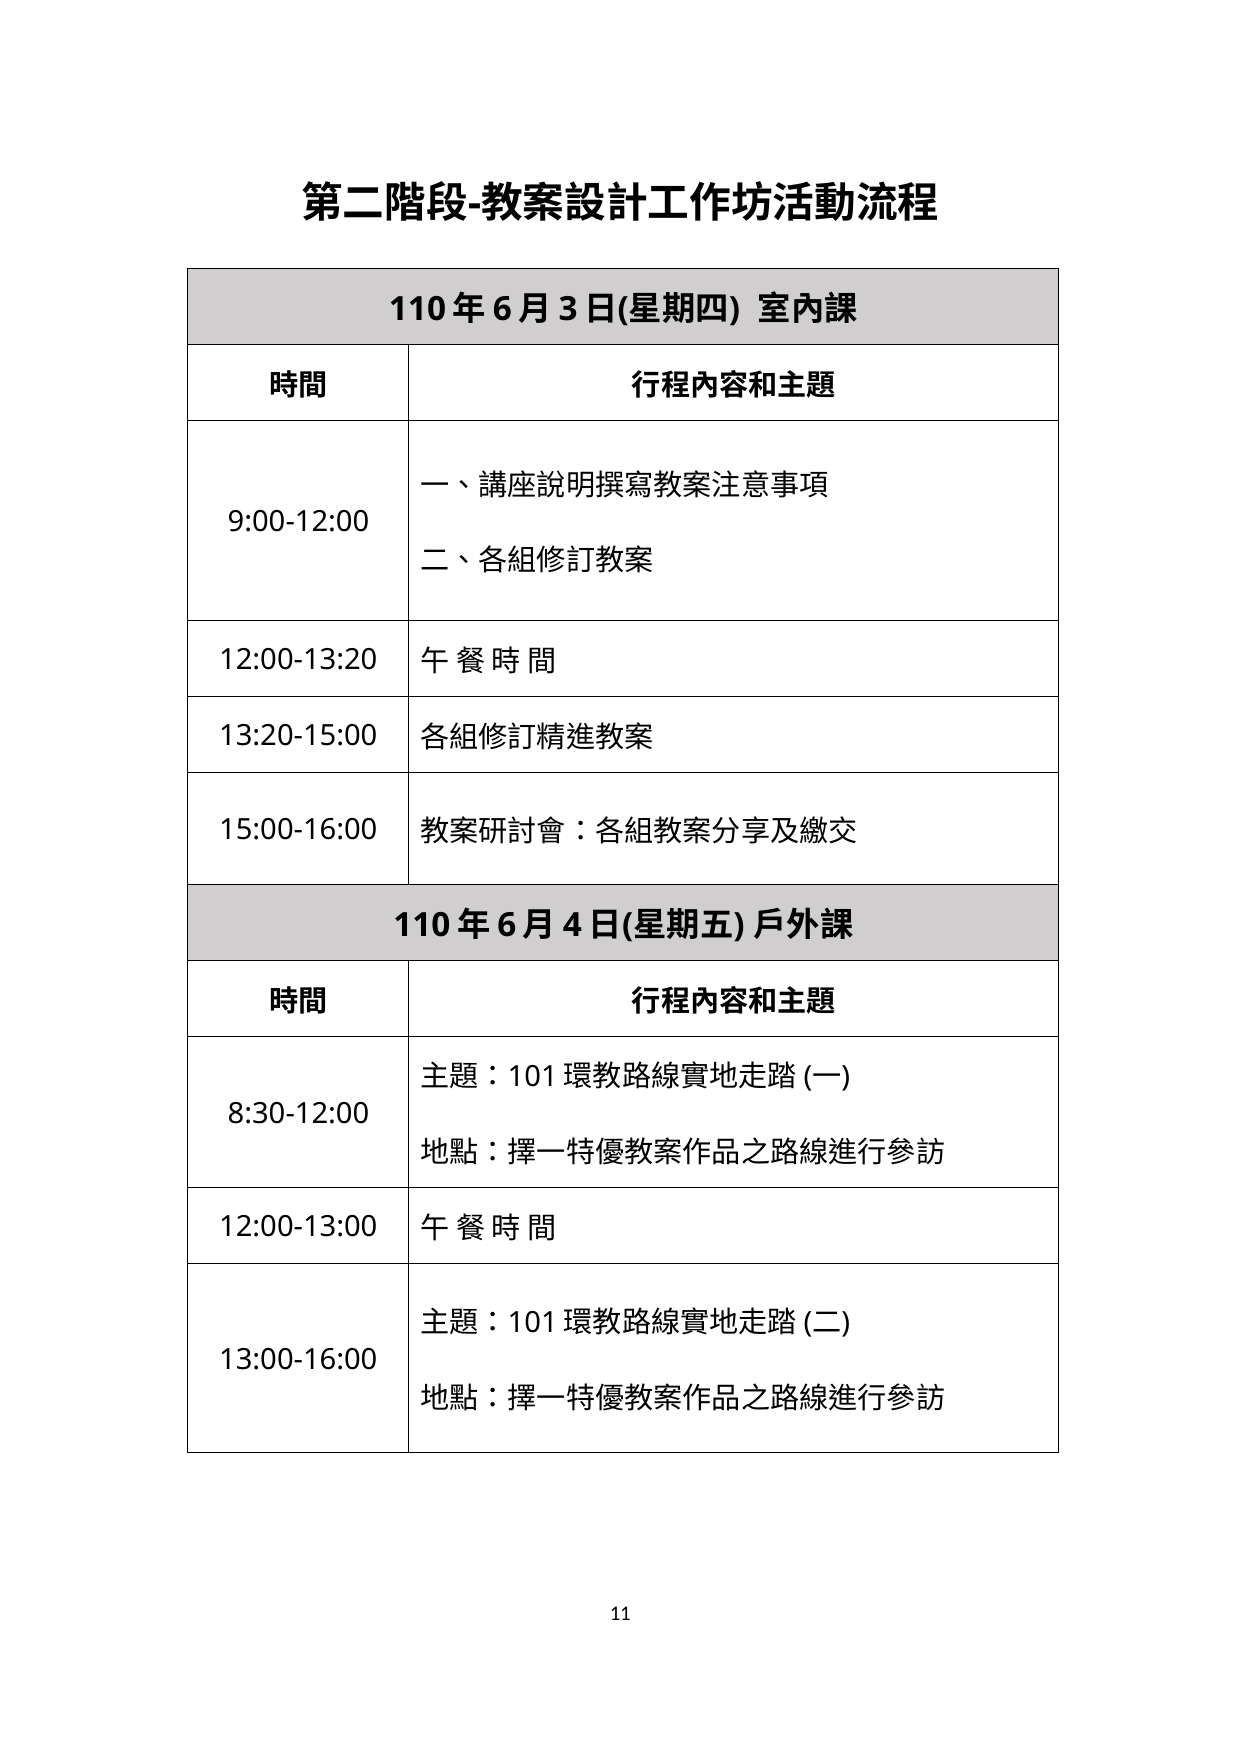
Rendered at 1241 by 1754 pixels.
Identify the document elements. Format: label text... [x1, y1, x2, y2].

table_header 110年6月3日(星期四) 室內課 [188, 269, 1058, 344]
table_cell 一、講座說明撰寫教案注意事項 二、各組修訂教案 [409, 421, 1058, 620]
table_cell 9:00-12:00 [188, 421, 408, 620]
table_cell 主題：101環教路線實地走踏 (二) 地點：擇一特優教案作品之路線進行參訪 [409, 1264, 1058, 1452]
table_cell 行程內容和主題 [409, 961, 1058, 1036]
text 第二階段-教案設計工作坊活動流程 [187, 162, 1053, 237]
table_cell 各組修訂精進教案 [409, 697, 1058, 772]
table_cell 8:30-12:00 [188, 1037, 408, 1187]
table_cell 教案研討會：各組教案分享及繳交 [409, 773, 1058, 884]
table_cell 行程內容和主題 [409, 345, 1058, 420]
table_cell 12:00-13:20 [188, 621, 408, 696]
table_cell 12:00-13:00 [188, 1188, 408, 1263]
table_cell 午 餐 時 間 [409, 621, 1058, 696]
table_cell 午 餐 時 間 [409, 1188, 1058, 1263]
table_cell 時間 [188, 961, 408, 1036]
table_cell 15:00-16:00 [188, 773, 408, 884]
table_cell 主題：101環教路線實地走踏 (一) 地點：擇一特優教案作品之路線進行參訪 [409, 1037, 1058, 1187]
table_cell 13:20-15:00 [188, 697, 408, 772]
table_cell 時間 [188, 345, 408, 420]
table_cell 13:00-16:00 [188, 1264, 408, 1452]
table_cell 110年6月4日(星期五) 戶外課 [188, 885, 1058, 960]
